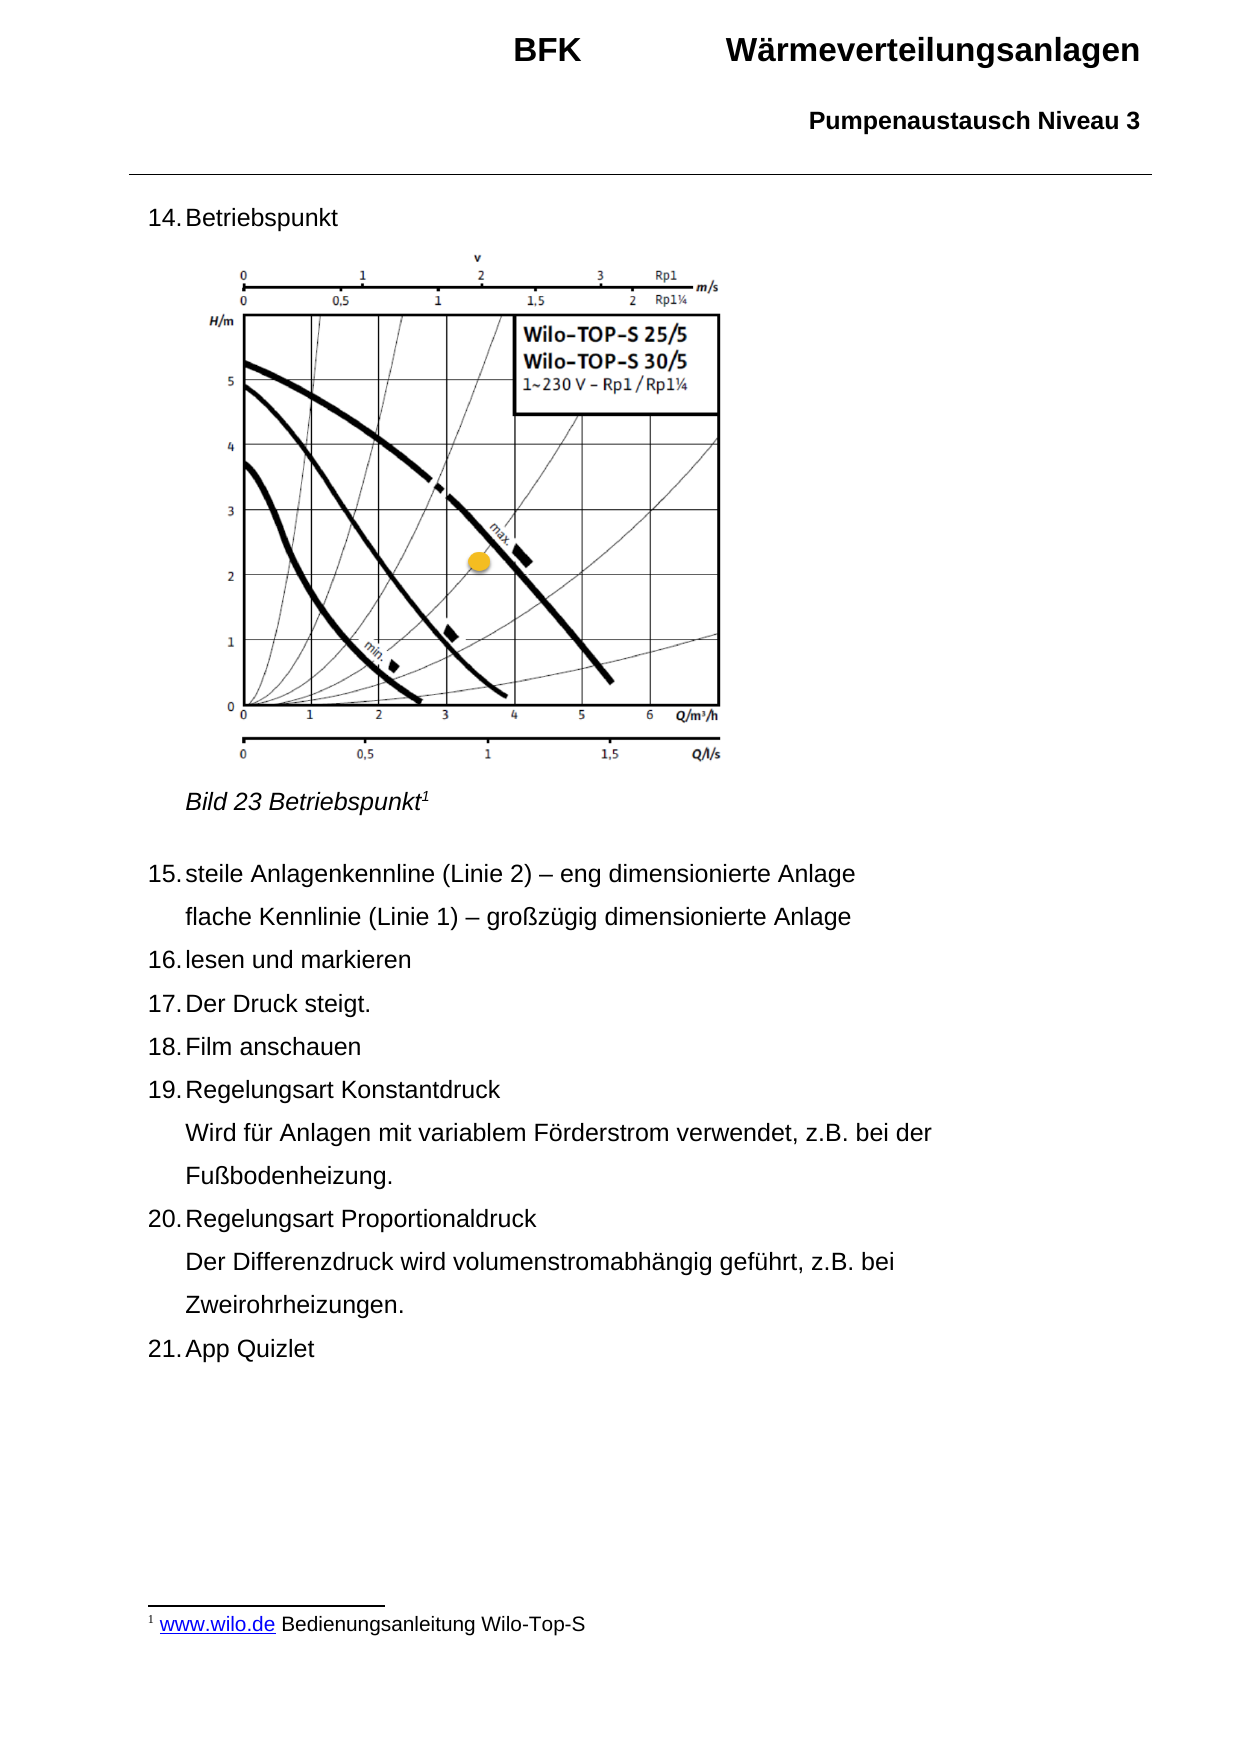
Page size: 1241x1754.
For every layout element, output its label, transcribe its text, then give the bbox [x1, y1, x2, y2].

picture [185, 246, 731, 773]
list Der Druck steigt. [148, 989, 1093, 1017]
list Betriebspunkt [148, 203, 1093, 232]
list Regelungsart Proportionaldruck [148, 1204, 1093, 1233]
list Wird für Anlagen mit variablem Förderstrom verwendet, z.B. bei der Fußbodenheizung. [185, 1118, 1093, 1190]
list flache Kennlinie (Linie 1) – großzügig dimensionierte Anlage [185, 902, 1093, 931]
list Bild 23 Betriebspunkt [185, 787, 1093, 816]
list Der Differenzdruck wird volumenstromabhängig geführt, z.B. bei Zweirohrheizungen. [185, 1247, 1093, 1319]
list App Quizlet [148, 1334, 1093, 1362]
list lesen und markieren [148, 946, 1093, 974]
list steile Anlagenkennline (Linie 2) – eng dimensionierte Anlage [148, 859, 1093, 888]
list Regelungsart Konstantdruck [148, 1075, 1093, 1104]
list Film anschauen [148, 1032, 1093, 1061]
